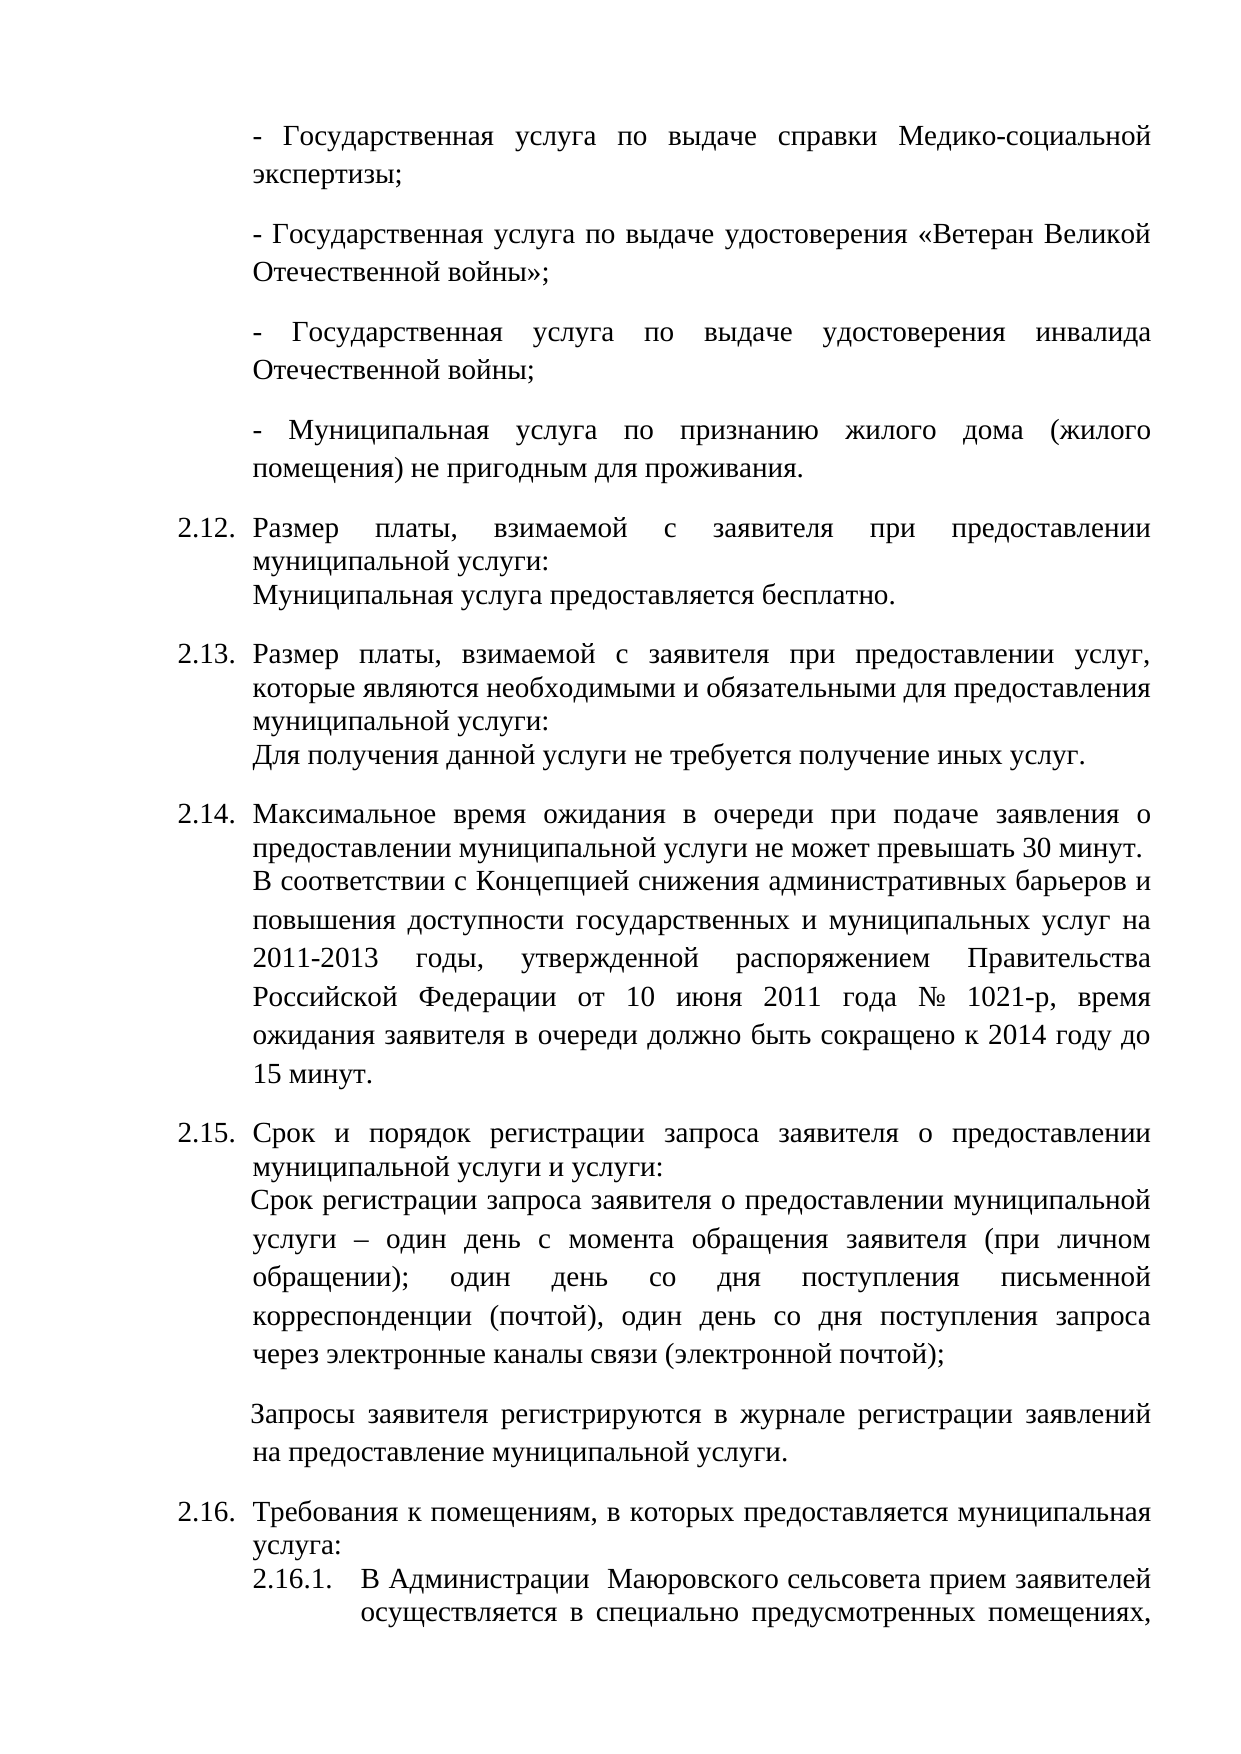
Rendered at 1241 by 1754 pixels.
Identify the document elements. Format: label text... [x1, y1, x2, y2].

text - Государственная услуга по выдаче удостоверения «Ветеран Великой Отечественной войны»; [252, 216, 1152, 288]
text - Государственная услуга по выдаче справки Медико-социальной экспертизы; [252, 118, 1152, 190]
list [252, 1561, 1152, 1628]
text - Муниципальная услуга по признанию жилого дома (жилого помещения) не пригодным для проживания. [252, 412, 1152, 484]
text В соответствии с Концепцией снижения административных барьеров и повышения доступности государственных и муниципальных услуг на 2011-2013 годы, утвержденной распоряжением Правительства Российской Федерации от 10 июня 2011 года № 1021-р, время ожидания заявителя в очереди должно быть сокращено к 2014 году до 15 минут. [252, 863, 1152, 1089]
text Для получения данной услуги не требуется получение иных услуг. [252, 737, 1152, 770]
text Срок регистрации запроса заявителя о предоставлении муниципальной услуги – один день с момента обращения заявителя (при личном обращении); один день со дня поступления письменной корреспонденции (почтой), один день со дня поступления запроса через электронные каналы связи (электронной почтой); [250, 1182, 1152, 1370]
list Размер платы, взимаемой с заявителя при предоставлении муниципальной услуги: [177, 510, 1152, 577]
text - Государственная услуга по выдаче удостоверения инвалида Отечественной войны; [252, 314, 1152, 386]
text Запросы заявителя регистрируются в журнале регистрации заявлений на предоставление муниципальной услуги. [250, 1396, 1152, 1468]
list Срок и порядок регистрации запроса заявителя о предоставлении муниципальной услуги и услуги: [177, 1115, 1152, 1182]
list Требования к помещениям, в которых предоставляется муниципальная услуга: [177, 1494, 1152, 1561]
text Муниципальная услуга предоставляется бесплатно. [252, 577, 1152, 610]
list Размер платы, взимаемой с заявителя при предоставлении услуг, которые являются необходимыми и обязательными для предоставления муниципальной услуги: [177, 636, 1152, 737]
list Максимальное время ожидания в очереди при подаче заявления о предоставлении муниципальной услуги не может превышать 30 минут. [177, 796, 1152, 863]
